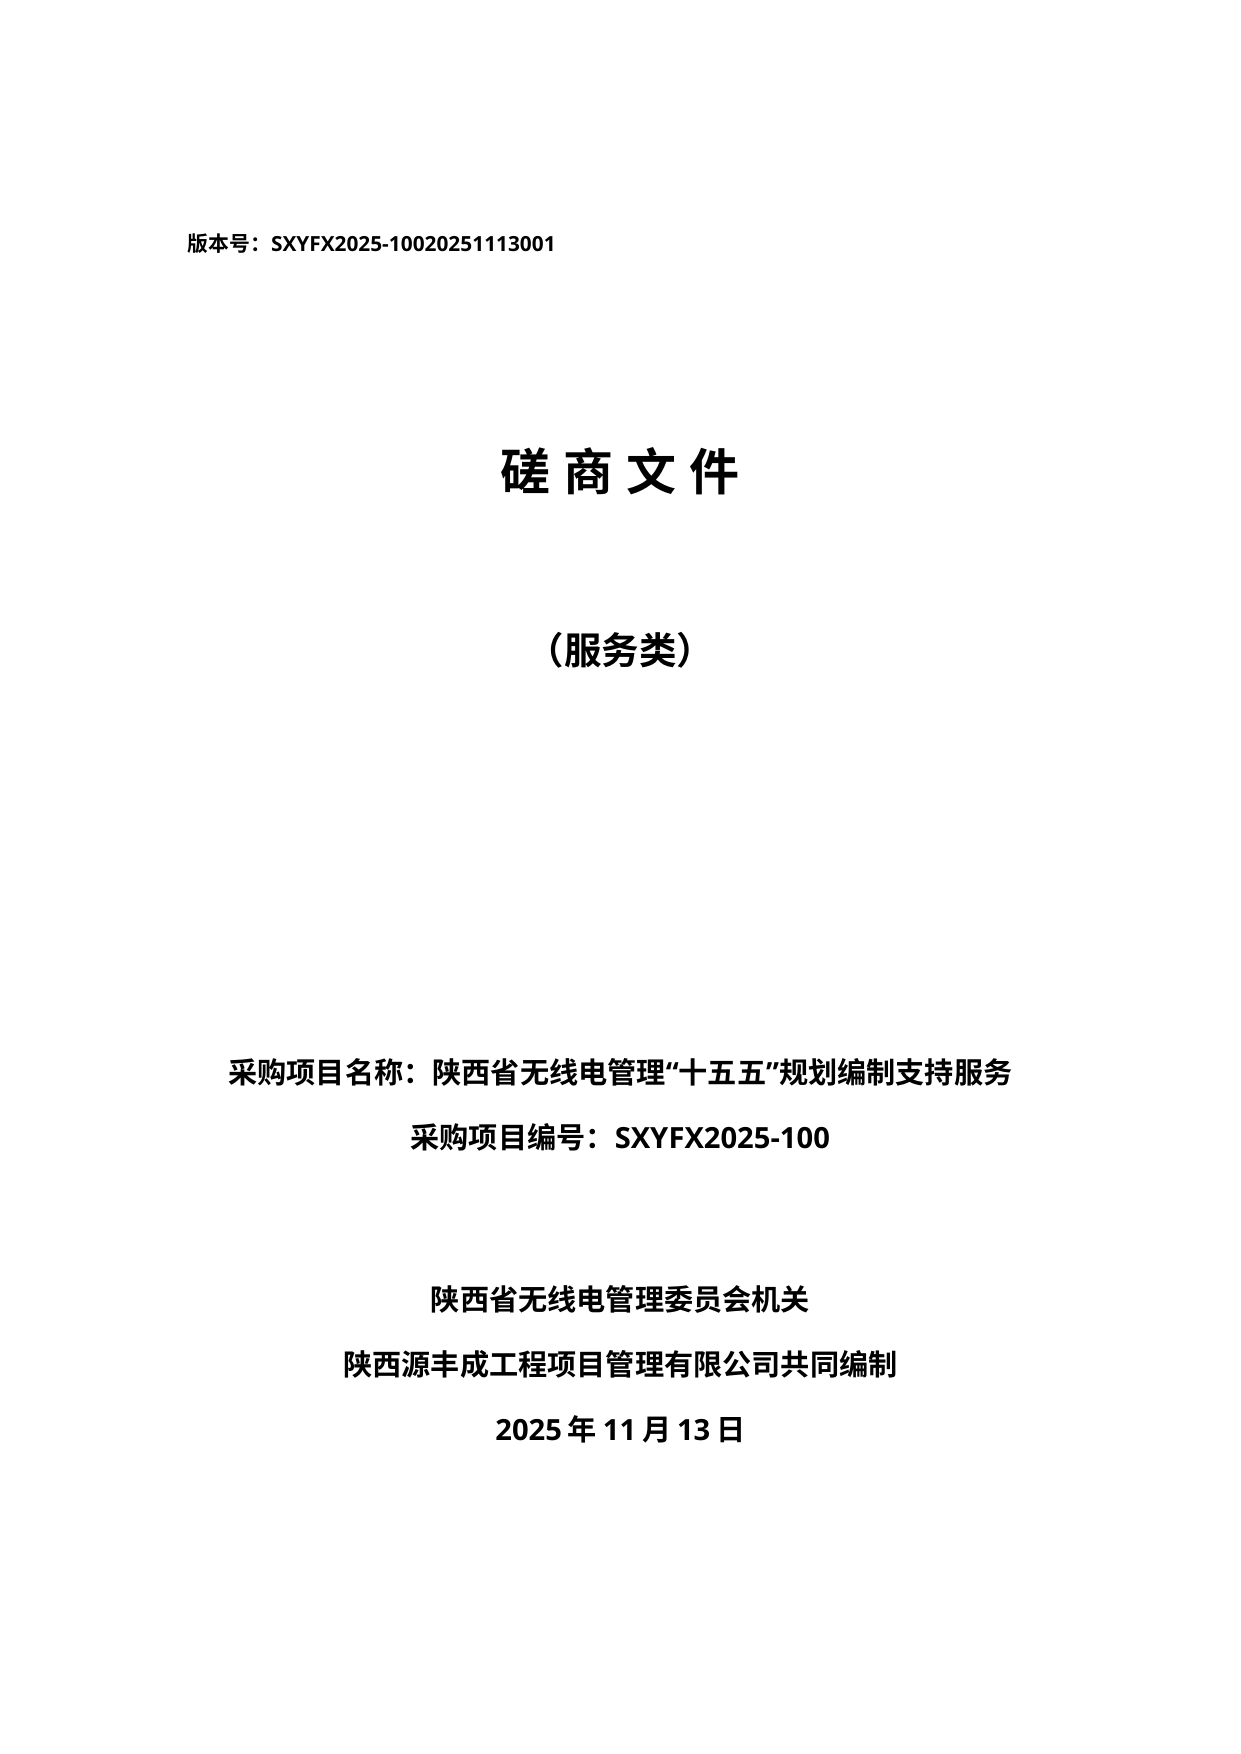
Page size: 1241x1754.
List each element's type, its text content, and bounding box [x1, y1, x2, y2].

text 2025年11月13日 [187, 1397, 1053, 1462]
text 陕西源丰成工程项目管理有限公司共同编制 [187, 1332, 1053, 1397]
text 陕西省无线电管理委员会机关 [187, 1267, 1053, 1332]
text 磋 商 文 件 [187, 422, 1053, 617]
text 版本号：SXYFX2025-10020251113001 [187, 227, 1053, 422]
text 采购项目编号：SXYFX2025-100 [187, 1104, 1053, 1267]
text （服务类） [187, 617, 1053, 1039]
text 采购项目名称：陕西省无线电管理“十五五”规划编制支持服务 [187, 1039, 1053, 1104]
